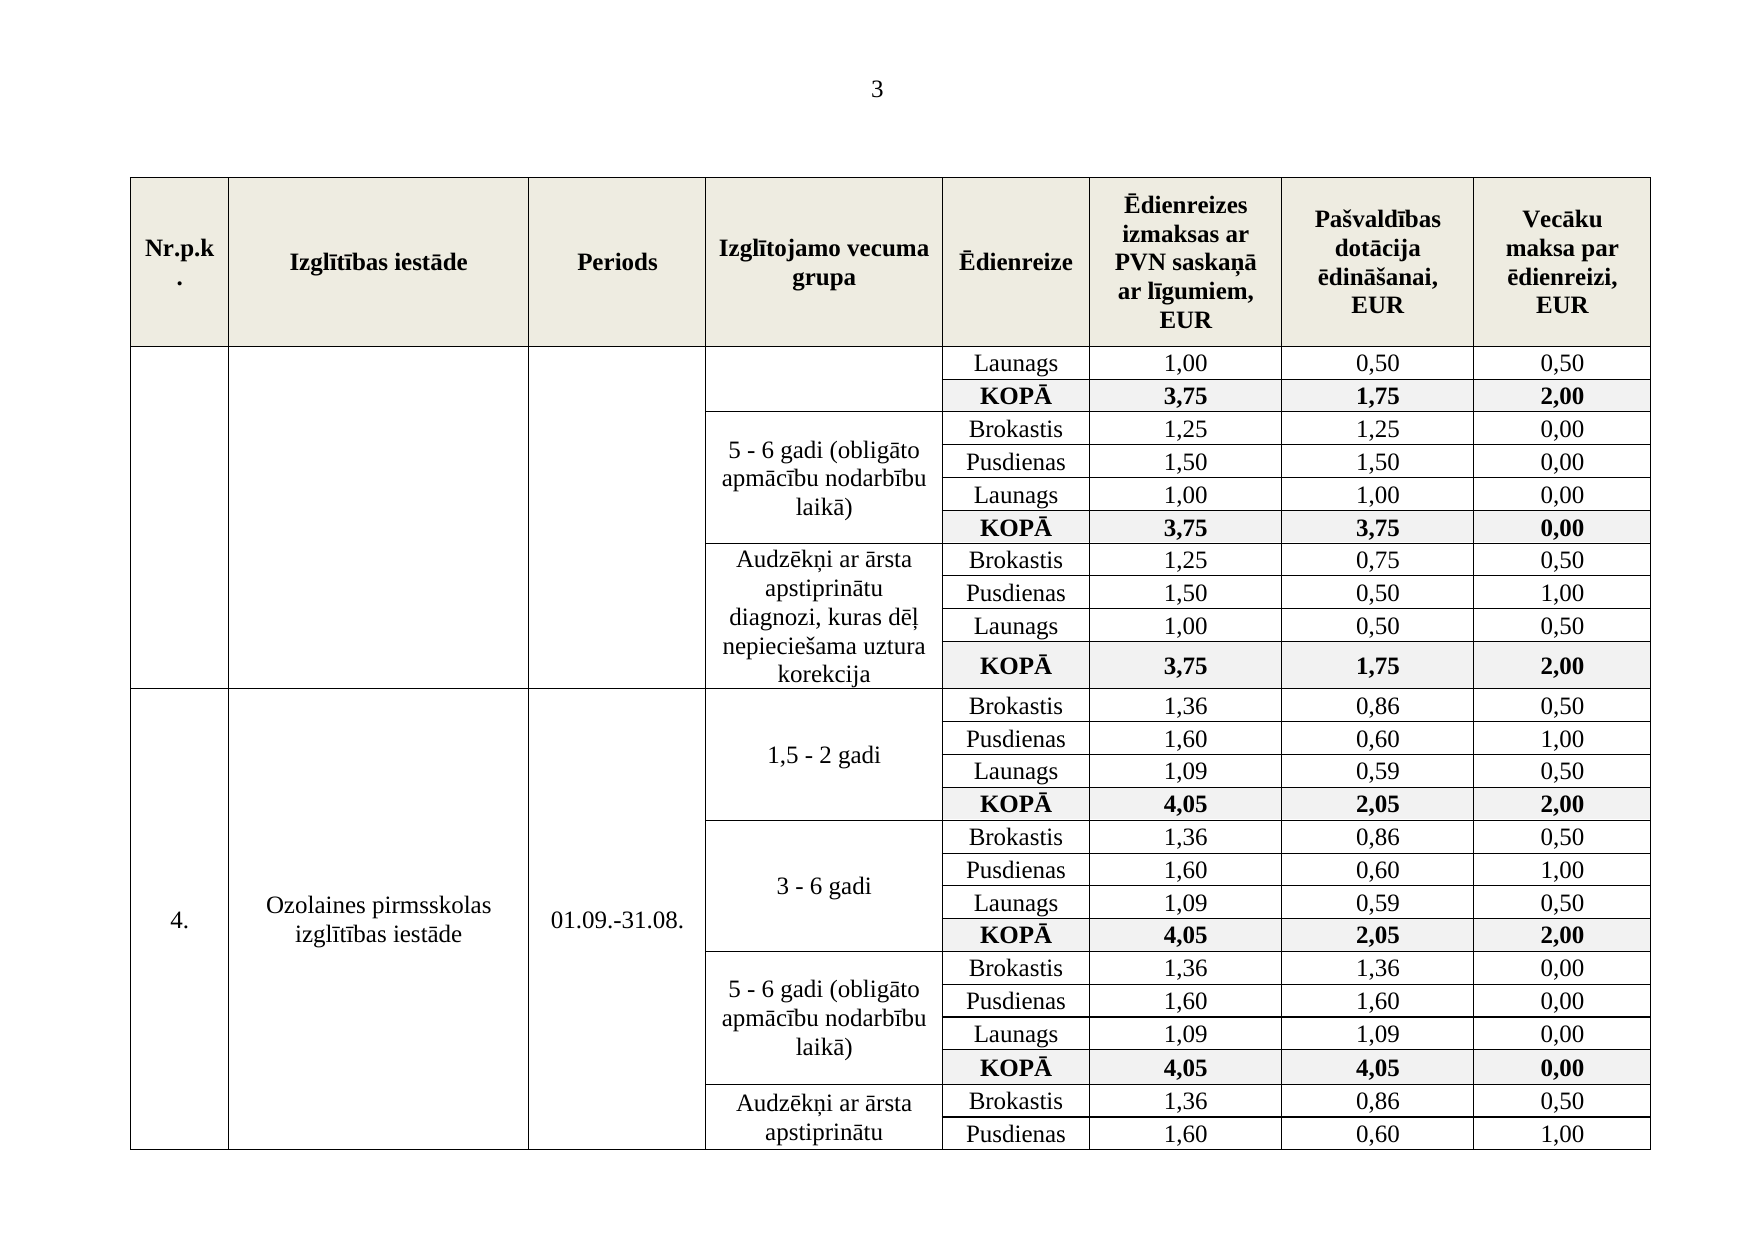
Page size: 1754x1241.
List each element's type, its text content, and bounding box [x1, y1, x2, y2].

table_cell 0,86 [1282, 689, 1473, 721]
table_cell 4. [131, 689, 228, 1149]
table_cell 0,00 [1474, 985, 1650, 1016]
table_cell KOPĀ [943, 788, 1089, 819]
table_cell 0,00 [1474, 412, 1650, 444]
table_cell 0,75 [1282, 544, 1473, 575]
table_cell 1,25 [1282, 412, 1473, 444]
table_cell 0,50 [1282, 609, 1473, 641]
table_cell Launags [943, 886, 1089, 918]
table_cell 0,00 [1474, 952, 1650, 984]
table_cell Launags [943, 755, 1089, 787]
table_cell 0,50 [1474, 886, 1650, 918]
table_cell 1,50 [1090, 445, 1281, 477]
table_cell 5 - 6 gadi (obligāto apmācību nodarbību laikā) [706, 412, 942, 542]
table_cell Brokastis [943, 412, 1089, 444]
table_cell 0,59 [1282, 886, 1473, 918]
table_cell 0,50 [1282, 576, 1473, 608]
table_cell 0,60 [1282, 1118, 1473, 1149]
table_cell 2,05 [1282, 919, 1473, 951]
table_cell 1,36 [1090, 1085, 1281, 1116]
table_cell Launags [943, 609, 1089, 641]
table_cell 0,50 [1474, 821, 1650, 852]
table_cell 0,00 [1474, 511, 1650, 542]
table_cell 2,00 [1474, 642, 1650, 688]
table_cell 4,05 [1090, 1050, 1281, 1084]
table_cell 1,60 [1282, 985, 1473, 1016]
table_cell 0,86 [1282, 821, 1473, 852]
table_cell Audzēkņi ar ārsta apstiprinātu diagnozi, kuras dēļ nepieciešama uztura korekcija [706, 1085, 942, 1149]
table_cell KOPĀ [943, 511, 1089, 542]
table_cell 3,75 [1090, 642, 1281, 688]
table_cell Brokastis [943, 821, 1089, 852]
table_cell 4,05 [1282, 1050, 1473, 1084]
table_cell 3,75 [1090, 511, 1281, 542]
table_cell 0,59 [1282, 755, 1473, 787]
table_cell 1,60 [1090, 722, 1281, 754]
table_cell Pusdienas [943, 576, 1089, 608]
table_cell 0,50 [1474, 609, 1650, 641]
table_cell 0,00 [1474, 445, 1650, 477]
table_cell KOPĀ [943, 642, 1089, 688]
table_cell 0,50 [1474, 1085, 1650, 1116]
table_cell 0,50 [1474, 689, 1650, 721]
table_header Nr.p.k. [131, 178, 228, 346]
table_cell 1,75 [1282, 380, 1473, 411]
table_cell 1,36 [1090, 952, 1281, 984]
table_cell 1,25 [1090, 544, 1281, 575]
table_header Ēdienreize [943, 178, 1089, 346]
table_cell 1,36 [1282, 952, 1473, 984]
table_cell Pusdienas [943, 445, 1089, 477]
table_cell 1,00 [1474, 722, 1650, 754]
table_cell 1,09 [1282, 1018, 1473, 1049]
table_cell 1,75 [1282, 642, 1473, 688]
table_cell 1,50 [1282, 445, 1473, 477]
table_cell 5 - 6 gadi (obligāto apmācību nodarbību laikā) [706, 952, 942, 1084]
table_cell Launags [943, 347, 1089, 378]
table_header Izglītojamo vecuma grupa [706, 178, 942, 346]
table_cell 4,05 [1090, 919, 1281, 951]
table_cell 1,36 [1090, 821, 1281, 852]
table_cell 1,00 [1090, 478, 1281, 510]
table_cell 0,00 [1474, 1018, 1650, 1049]
table_cell Ozolaines pirmsskolas izglītības iestāde [229, 689, 528, 1149]
table_cell 0,50 [1282, 347, 1473, 378]
table_cell 1,36 [1090, 689, 1281, 721]
table_cell 0,00 [1474, 478, 1650, 510]
table_cell 3,75 [1282, 511, 1473, 542]
table_cell Audzēkņi ar ārsta apstiprinātu diagnozi, kuras dēļ nepieciešama uztura korekcija [706, 544, 942, 688]
table_cell 2,05 [1282, 788, 1473, 819]
table_cell 1,09 [1090, 1018, 1281, 1049]
table_header Vecāku maksa par ēdienreizi, EUR [1474, 178, 1650, 346]
table_cell 1,09 [1090, 755, 1281, 787]
table_cell 2,00 [1474, 788, 1650, 819]
table_cell 1,09 [1090, 886, 1281, 918]
table_cell 1,50 [1090, 576, 1281, 608]
table_cell 1,00 [1090, 609, 1281, 641]
table_cell 1,00 [1474, 576, 1650, 608]
table_cell 0,60 [1282, 854, 1473, 885]
table_cell 01.09.-31.08. [529, 689, 705, 1149]
table_cell 1,00 [1282, 478, 1473, 510]
table_cell KOPĀ [943, 919, 1089, 951]
table_cell 1,00 [1090, 347, 1281, 378]
table_cell Launags [943, 478, 1089, 510]
table_cell KOPĀ [943, 1050, 1089, 1084]
table_header Ēdienreizes izmaksas ar PVN saskaņā ar līgumiem, EUR [1090, 178, 1281, 346]
table_cell Brokastis [943, 1085, 1089, 1116]
table_cell 2,00 [1474, 919, 1650, 951]
table_cell 0,60 [1282, 722, 1473, 754]
table_cell Pusdienas [943, 854, 1089, 885]
table_cell 3 - 6 gadi [706, 821, 942, 951]
table_cell 0,50 [1474, 755, 1650, 787]
table_cell 0,50 [1474, 347, 1650, 378]
table_header Izglītības iestāde [229, 178, 528, 346]
table_cell 0,86 [1282, 1085, 1473, 1116]
table_cell Pusdienas [943, 1118, 1089, 1149]
table_cell Brokastis [943, 689, 1089, 721]
table_cell Pusdienas [943, 722, 1089, 754]
table_cell 1,60 [1090, 985, 1281, 1016]
table_cell 1,00 [1474, 854, 1650, 885]
table_cell 1,00 [1474, 1118, 1650, 1149]
table_cell 3,75 [1090, 380, 1281, 411]
table_cell 1,5 - 2 gadi [706, 689, 942, 819]
table_cell Brokastis [943, 952, 1089, 984]
table_cell KOPĀ [943, 380, 1089, 411]
table_cell Pusdienas [943, 985, 1089, 1016]
table_cell Launags [943, 1018, 1089, 1049]
table_header Pašvaldības dotācija ēdināšanai, EUR [1282, 178, 1473, 346]
table_cell 1,25 [1090, 412, 1281, 444]
table_cell 0,50 [1474, 544, 1650, 575]
table_cell 1,60 [1090, 854, 1281, 885]
table_cell 1,60 [1090, 1118, 1281, 1149]
table_cell 4,05 [1090, 788, 1281, 819]
table_cell Brokastis [943, 544, 1089, 575]
table_cell 2,00 [1474, 380, 1650, 411]
table_cell 0,00 [1474, 1050, 1650, 1084]
table_header Periods [529, 178, 705, 346]
